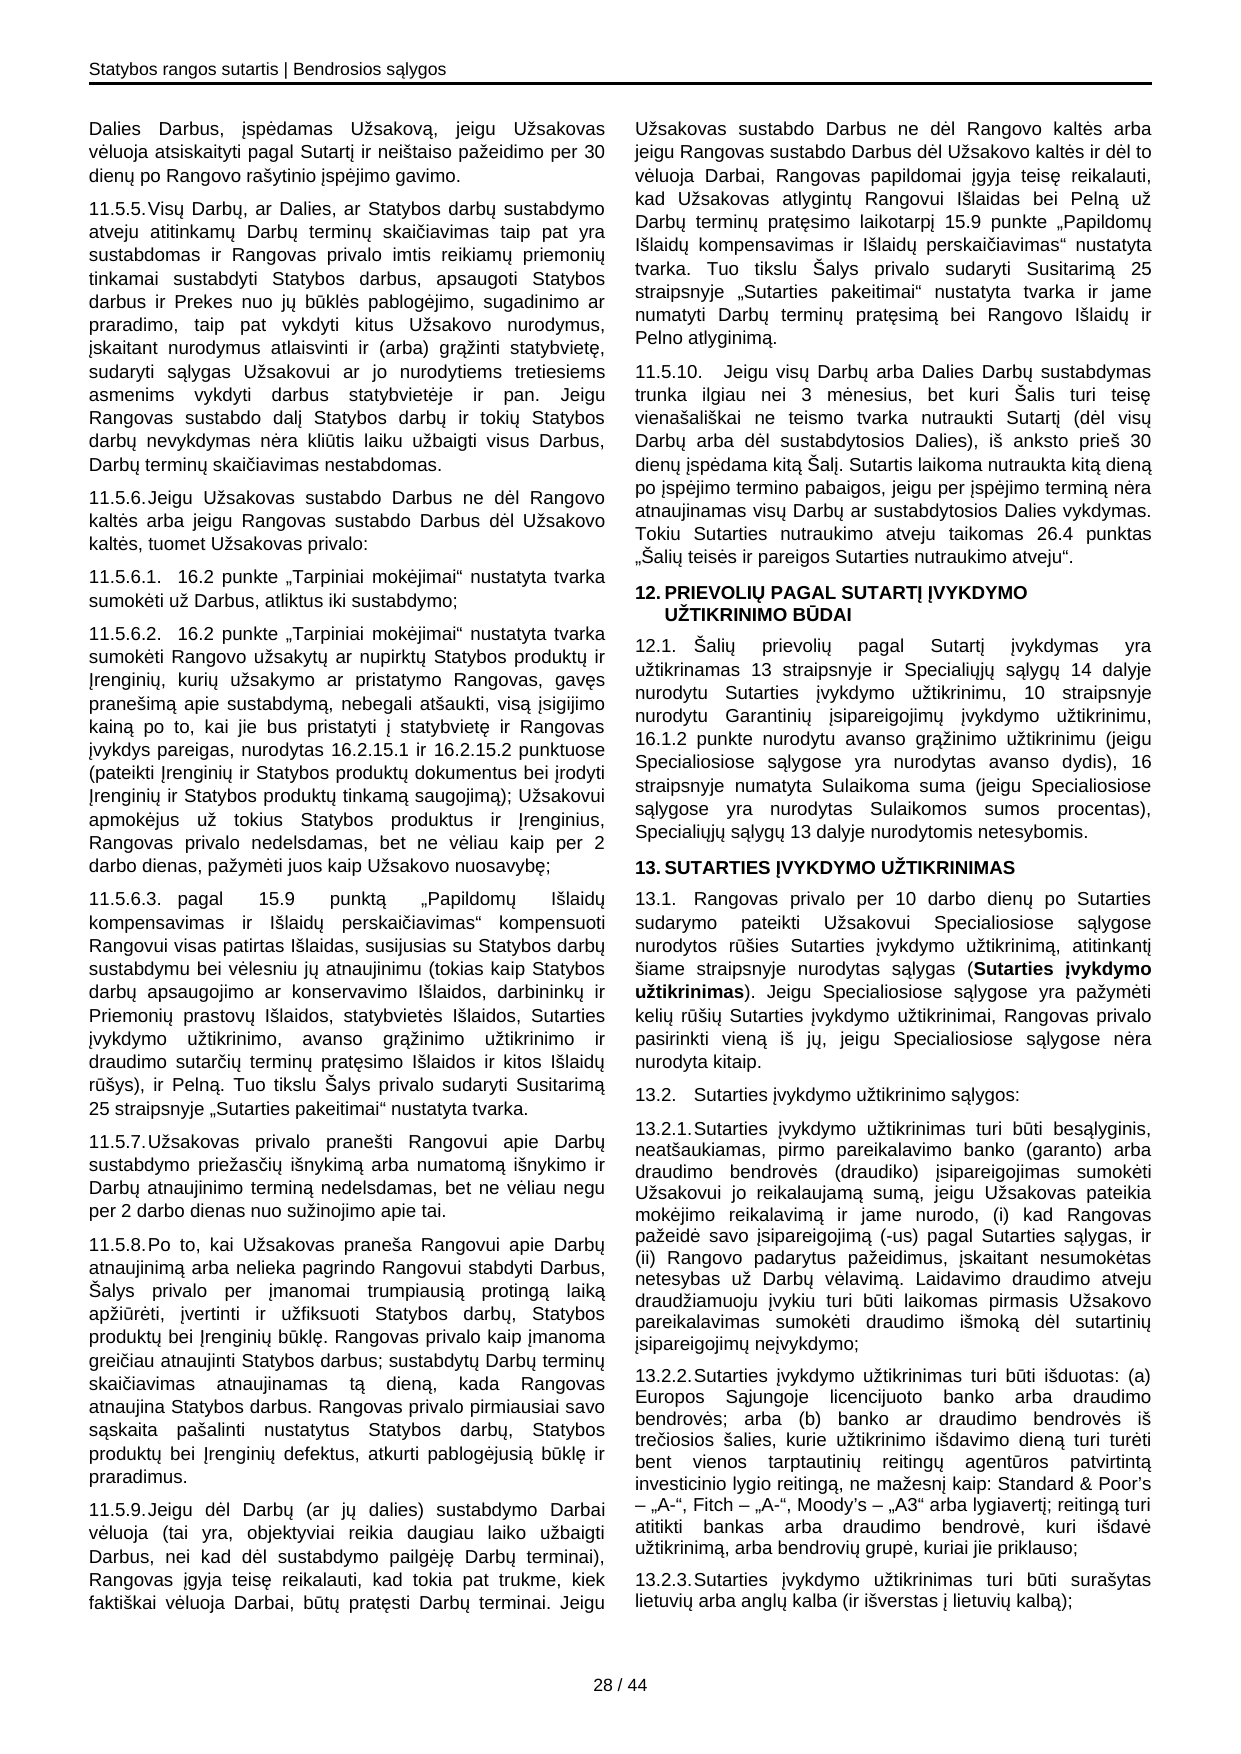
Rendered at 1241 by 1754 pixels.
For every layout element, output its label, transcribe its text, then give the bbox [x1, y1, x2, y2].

list Jeigu dėl Darbų (ar jų dalies) sustabdymo Darbai vėluoja (tai yra, objektyviai reikia daugiau laiko užbaigti Darbus, nei kad dėl sustabdymo pailgėję Darbų terminai), Rangovas įgyja teisę reikalauti, kad tokia pat trukme, kiek faktiškai vėluoja Darbai, būtų pratęsti Darbų terminai. Jeigu Užsakovas sustabdo Darbus ne dėl Rangovo kaltės arba jeigu Rangovas sustabdo Darbus dėl Užsakovo kaltės ir dėl to vėluoja Darbai, Rangovas papildomai įgyja teisę reikalauti, kad Užsakovas atlygintų Rangovui Išlaidas bei Pelną už Darbų terminų pratęsimo laikotarpį 15.9 punkte „Papildomų Išlaidų kompensavimas ir Išlaidų perskaičiavimas“ nustatyta tvarka. Tuo tikslu Šalys privalo sudaryti Susitarimą 25 straipsnyje „Sutarties pakeitimai“ nustatyta tvarka ir jame numatyti Darbų terminų pratęsimą bei Rangovo Išlaidų ir Pelno atlyginimą. [635, 118, 1152, 349]
subtitle Prievolių pagal Sutartį įvykdymo užtikrinimo būdai [635, 582, 1152, 625]
list Rangovas privalo per 10 darbo dienų po Sutarties sudarymo pateikti Užsakovui Specialiosiose sąlygose nurodytos rūšies Sutarties įvykdymo užtikrinimą, atitinkantį šiame straipsnyje nurodytas sąlygas (Sutarties įvykdymo užtikrinimas). Jeigu Specialiosiose sąlygose yra pažymėti kelių rūšių Sutarties įvykdymo užtikrinimai, Rangovas privalo pasirinkti vieną iš jų, jeigu Specialiosiose sąlygose nėra nurodyta kitaip. [635, 888, 1152, 1072]
list 16.2 punkte „Tarpiniai mokėjimai“ nustatyta tvarka sumokėti už Darbus, atliktus iki sustabdymo; [89, 566, 605, 611]
subtitle Sutarties įvykdymo užtikrinimas turi būti surašytas lietuvių arba anglų kalba (ir išverstas į lietuvių kalbą); [635, 1568, 1152, 1612]
list Jeigu Užsakovas sustabdo Darbus ne dėl Rangovo kaltės arba jeigu Rangovas sustabdo Darbus dėl Užsakovo kaltės, tuomet Užsakovas privalo: [89, 487, 605, 554]
list Jeigu visų Darbų arba Dalies Darbų sustabdymas trunka ilgiau nei 3 mėnesius, bet kuri Šalis turi teisę vienašališkai ne teismo tvarka nutraukti Sutartį (dėl visų Darbų arba dėl sustabdytosios Dalies), iš anksto prieš 30 dienų įspėdama kitą Šalį. Sutartis laikoma nutraukta kitą dieną po įspėjimo termino pabaigos, jeigu per įspėjimo terminą nėra atnaujinamas visų Darbų ar sustabdytosios Dalies vykdymas. Tokiu Sutarties nutraukimo atveju taikomas 26.4 punktas „Šalių teisės ir pareigos Sutarties nutraukimo atveju“. [635, 360, 1152, 568]
list 16.2 punkte „Tarpiniai mokėjimai“ nustatyta tvarka sumokėti Rangovo užsakytų ar nupirktų Statybos produktų ir Įrenginių, kurių užsakymo ar pristatymo Rangovas, gavęs pranešimą apie sustabdymą, nebegali atšaukti, visą įsigijimo kainą po to, kai jie bus pristatyti į statybvietę ir Rangovas įvykdys pareigas, nurodytas 16.2.15.1 ir 16.2.15.2 punktuose (pateikti Įrenginių ir Statybos produktų dokumentus bei įrodyti Įrenginių ir Statybos produktų tinkamą saugojimą); Užsakovui apmokėjus už tokius Statybos produktus ir Įrenginius, Rangovas privalo nedelsdamas, bet ne vėliau kaip per 2 darbo dienas, pažymėti juos kaip Užsakovo nuosavybę; [89, 623, 605, 877]
list Po to, kai Užsakovas praneša Rangovui apie Darbų atnaujinimą arba nelieka pagrindo Rangovui stabdyti Darbus, Šalys privalo per įmanomai trumpiausią protingą laiką apžiūrėti, įvertinti ir užfiksuoti Statybos darbų, Statybos produktų bei Įrenginių būklę. Rangovas privalo kaip įmanoma greičiau atnaujinti Statybos darbus; sustabdytų Darbų terminų skaičiavimas atnaujinamas tą dieną, kada Rangovas atnaujina Statybos darbus. Rangovas privalo pirmiausiai savo sąskaita pašalinti nustatytus Statybos darbų, Statybos produktų bei Įrenginių defektus, atkurti pablogėjusią būklę ir praradimus. [89, 1233, 605, 1487]
list pagal 15.9 punktą „Papildomų Išlaidų kompensavimas ir Išlaidų perskaičiavimas“ kompensuoti Rangovui visas patirtas Išlaidas, susijusias su Statybos darbų sustabdymu bei vėlesniu jų atnaujinimu (tokias kaip Statybos darbų apsaugojimo ar konservavimo Išlaidos, darbininkų ir Priemonių prastovų Išlaidos, statybvietės Išlaidos, Sutarties įvykdymo užtikrinimo, avanso grąžinimo užtikrinimo ir draudimo sutarčių terminų pratęsimo Išlaidos ir kitos Išlaidų rūšys), ir Pelną. Tuo tikslu Šalys privalo sudaryti Susitarimą 25 straipsnyje „Sutarties pakeitimai“ nustatyta tvarka. [89, 888, 605, 1119]
list Sutarties įvykdymo užtikrinimo sąlygos: [635, 1084, 1152, 1106]
subtitle Sutarties įvykdymo užtikrinimas [635, 857, 1152, 878]
subtitle Sutarties įvykdymo užtikrinimas turi būti išduotas: (a) Europos Sąjungoje licencijuoto banko arba draudimo bendrovės; arba (b) banko ar draudimo bendrovės iš trečiosios šalies, kurie užtikrinimo išdavimo dieną turi turėti bent vienos tarptautinių reitingų agentūros patvirtintą investicinio lygio reitingą, ne mažesnį kaip: Standard & Poor’s – „A-“, Fitch – „A-“, Moody’s – „A3“ arba lygiavertį; reitingą turi atitikti bankas arba draudimo bendrovė, kuri išdavė užtikrinimą, arba bendrovių grupė, kuriai jie priklauso; [635, 1364, 1152, 1558]
list Jeigu dėl Darbų (ar jų dalies) sustabdymo Darbai vėluoja (tai yra, objektyviai reikia daugiau laiko užbaigti Darbus, nei kad dėl sustabdymo pailgėję Darbų terminai), Rangovas įgyja teisę reikalauti, kad tokia pat trukme, kiek faktiškai vėluoja Darbai, būtų pratęsti Darbų terminai. Jeigu Užsakovas sustabdo Darbus ne dėl Rangovo kaltės arba jeigu Rangovas sustabdo Darbus dėl Užsakovo kaltės ir dėl to vėluoja Darbai, Rangovas papildomai įgyja teisę reikalauti, kad Užsakovas atlygintų Rangovui Išlaidas bei Pelną už Darbų terminų pratęsimo laikotarpį 15.9 punkte „Papildomų Išlaidų kompensavimas ir Išlaidų perskaičiavimas“ nustatyta tvarka. Tuo tikslu Šalys privalo sudaryti Susitarimą 25 straipsnyje „Sutarties pakeitimai“ nustatyta tvarka ir jame numatyti Darbų terminų pratęsimą bei Rangovo Išlaidų ir Pelno atlyginimą. [89, 1499, 605, 1613]
list Visų Darbų, ar Dalies, ar Statybos darbų sustabdymo atveju atitinkamų Darbų terminų skaičiavimas taip pat yra sustabdomas ir Rangovas privalo imtis reikiamų priemonių tinkamai sustabdyti Statybos darbus, apsaugoti Statybos darbus ir Prekes nuo jų būklės pablogėjimo, sugadinimo ar praradimo, taip pat vykdyti kitus Užsakovo nurodymus, įskaitant nurodymus atlaisvinti ir (arba) grąžinti statybvietę, sudaryti sąlygas Užsakovui ar jo nurodytiems tretiesiems asmenims vykdyti darbus statybvietėje ir pan. Jeigu Rangovas sustabdo dalį Statybos darbų ir tokių Statybos darbų nevykdymas nėra kliūtis laiku užbaigti visus Darbus, Darbų terminų skaičiavimas nestabdomas. [89, 198, 605, 475]
list Užsakovas privalo pranešti Rangovui apie Darbų sustabdymo priežasčių išnykimą arba numatomą išnykimo ir Darbų atnaujinimo terminą nedelsdamas, bet ne vėliau negu per 2 darbo dienas nuo sužinojimo apie tai. [89, 1131, 605, 1222]
subtitle Sutarties įvykdymo užtikrinimas turi būti besąlyginis, neatšaukiamas, pirmo pareikalavimo banko (garanto) arba draudimo bendrovės (draudiko) įsipareigojimas sumokėti Užsakovui jo reikalaujamą sumą, jeigu Užsakovas pateikia mokėjimo reikalavimą ir jame nurodo, (i) kad Rangovas pažeidė savo įsipareigojimą (-us) pagal Sutarties sąlygas, ir (ii) Rangovo padarytus pažeidimus, įskaitant nesumokėtas netesybas už Darbų vėlavimą. Laidavimo draudimo atveju draudžiamuoju įvykiu turi būti laikomas pirmasis Užsakovo pareikalavimas sumokėti draudimo išmoką dėl sutartinių įsipareigojimų neįvykdymo; [635, 1117, 1152, 1354]
list Šalių prievolių pagal Sutartį įvykdymas yra užtikrinamas 13 straipsnyje ir Specialiųjų sąlygų 14 dalyje nurodytu Sutarties įvykdymo užtikrinimu, 10 straipsnyje nurodytu Garantinių įsipareigojimų įvykdymo užtikrinimu, 16.1.2 punkte nurodytu avanso grąžinimo užtikrinimu (jeigu Specialiosiose sąlygose yra nurodytas avanso dydis), 16 straipsnyje numatyta Sulaikoma suma (jeigu Specialiosiose sąlygose yra nurodytas Sulaikomos sumos procentas), Specialiųjų sąlygų 13 dalyje nurodytomis netesybomis. [635, 635, 1152, 842]
